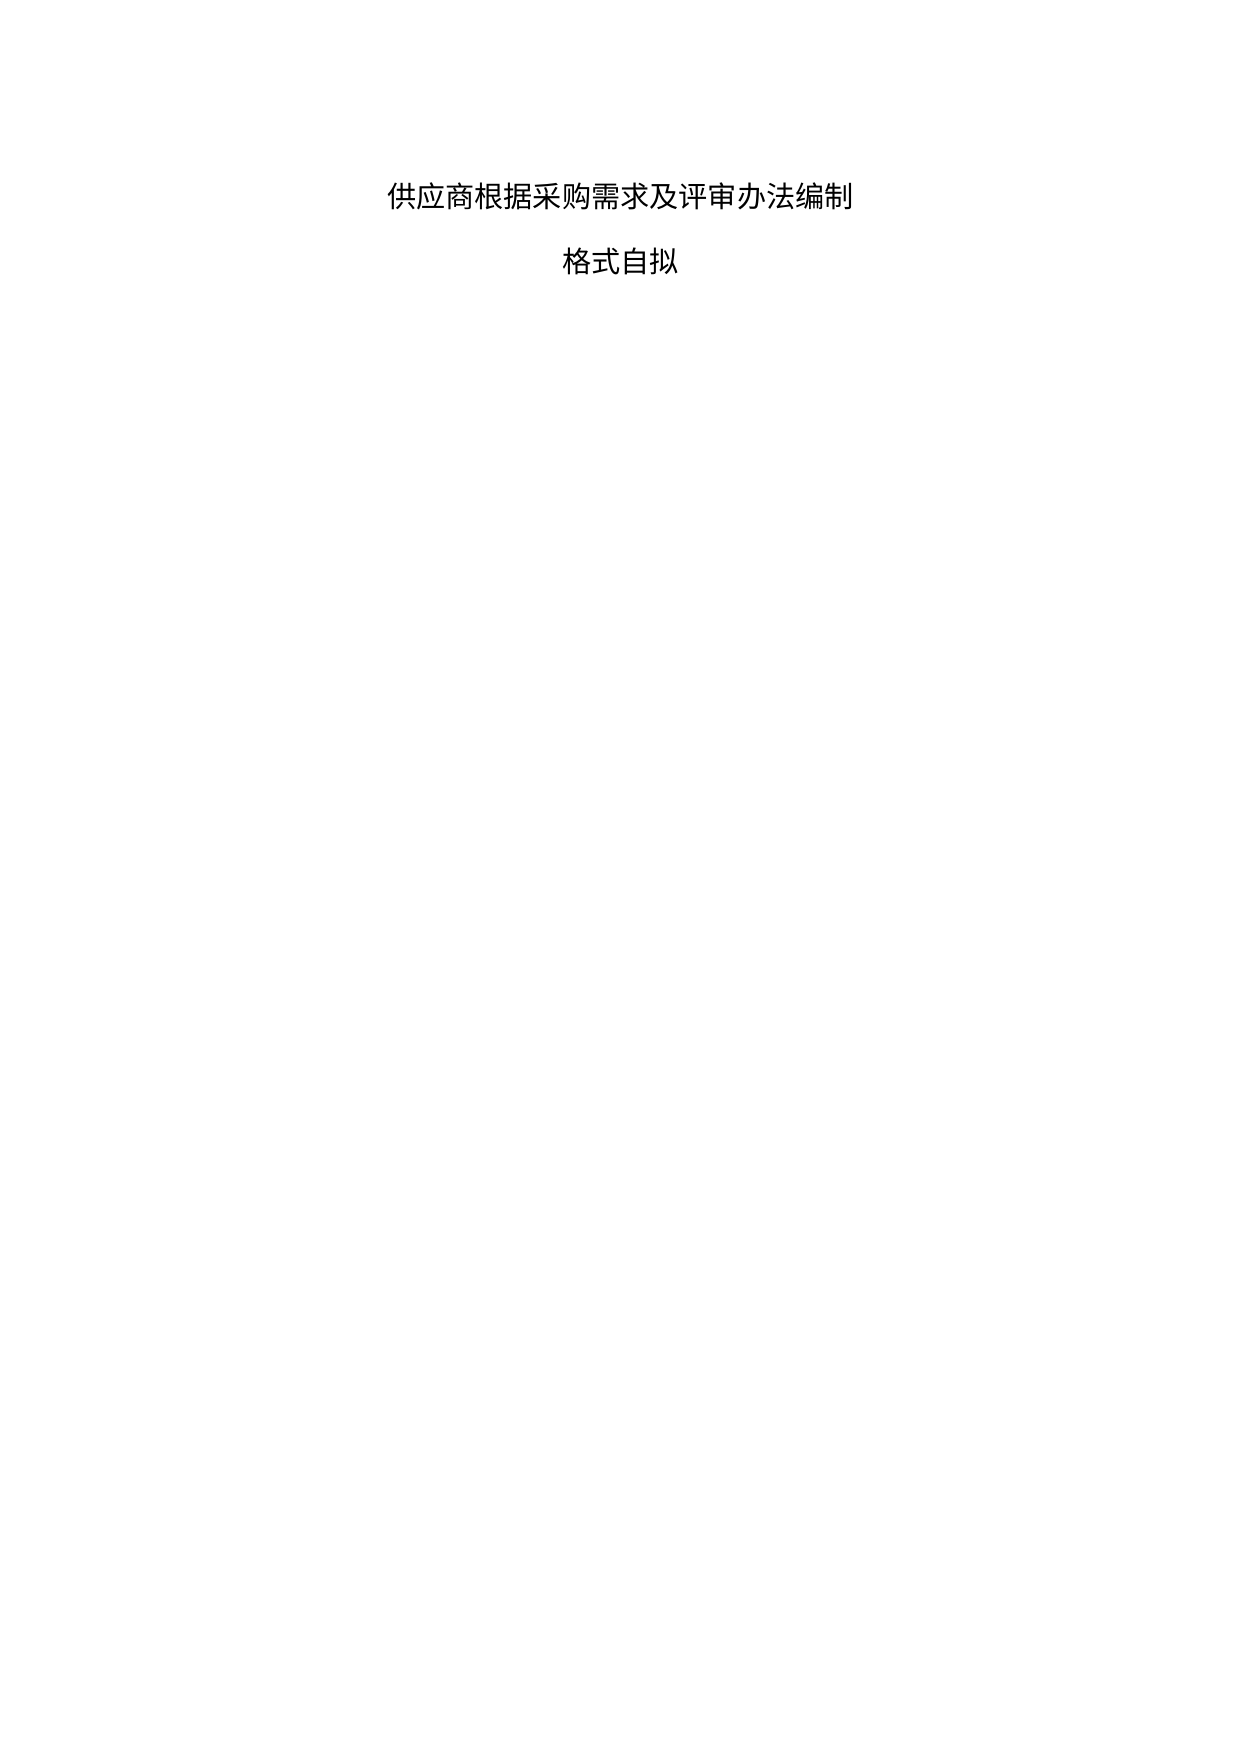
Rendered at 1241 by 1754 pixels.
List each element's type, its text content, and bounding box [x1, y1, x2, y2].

text 供应商根据采购需求及评审办法编制 [187, 162, 1053, 227]
text 格式自拟 [187, 227, 1053, 292]
